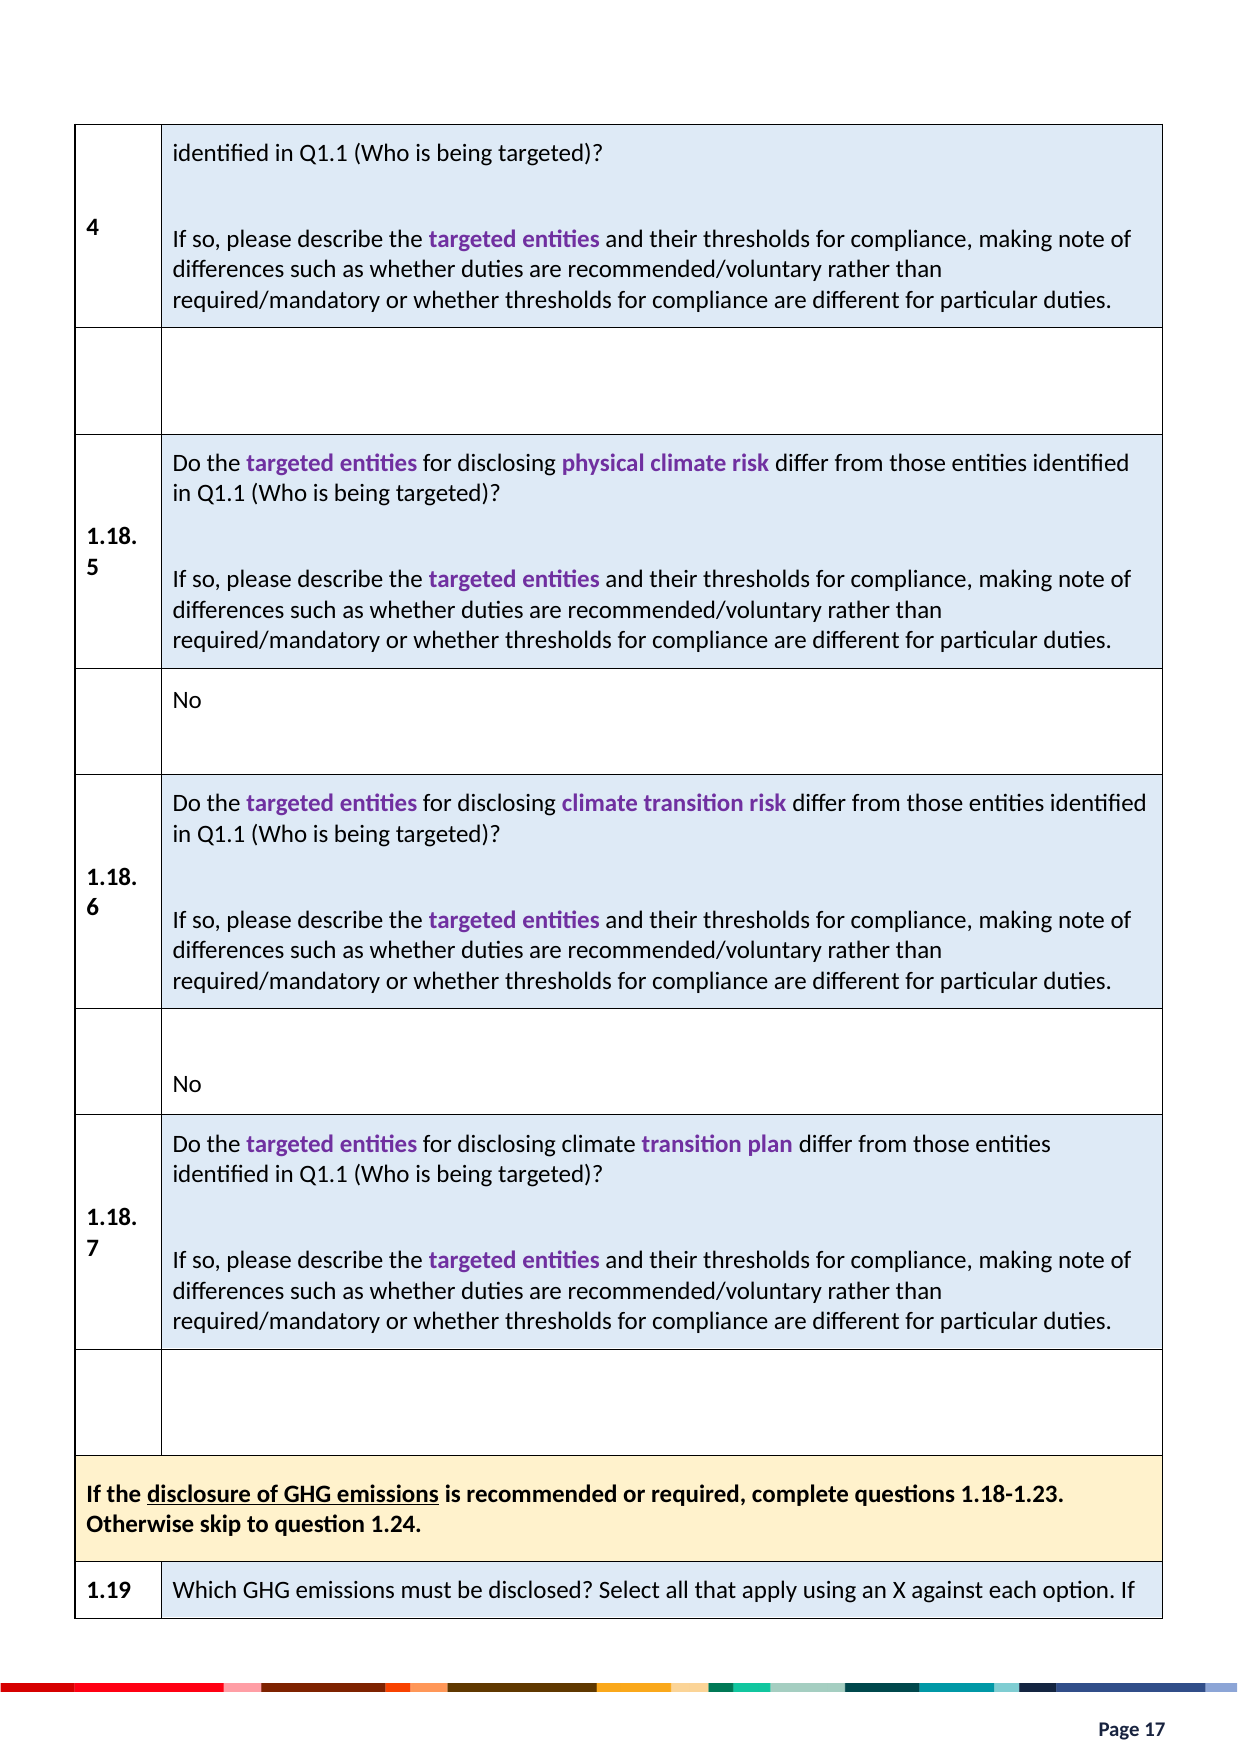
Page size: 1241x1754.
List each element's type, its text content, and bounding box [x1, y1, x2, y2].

table_cell No [162, 1009, 1162, 1114]
table_cell [76, 328, 161, 433]
table_cell [162, 328, 1162, 433]
table_cell [76, 1009, 161, 1114]
table_cell 1.18.7 [76, 1115, 161, 1348]
table_cell [76, 1350, 161, 1455]
table_cell Do the targeted entities for disclosing climate transition risk differ from those entities identified in Q1.1 (Who is being targeted)? If so, please describe the targeted entities and their thresholds for compliance, making note of differences such as whether duties are recommended/voluntary rather than required/mandatory or whether thresholds for compliance are different for particular duties. [162, 775, 1162, 1008]
table_cell Do the targeted entities for disclosing climate transition plan differ from those entities identified in Q1.1 (Who is being targeted)? If so, please describe the targeted entities and their thresholds for compliance, making note of differences such as whether duties are recommended/voluntary rather than required/mandatory or whether thresholds for compliance are different for particular duties. [162, 1115, 1162, 1348]
table_cell [76, 669, 161, 774]
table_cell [162, 1562, 1162, 1617]
table_cell If the disclosure of GHG emissions is recommended or required, complete questions 1.18-1.23. Otherwise skip to question 1.24. [76, 1456, 1162, 1561]
table_cell 1.18.4 [76, 125, 161, 327]
picture [0, 1683, 1236, 1692]
table_cell No [162, 669, 1162, 774]
table_cell [162, 1350, 1162, 1455]
table_cell 1.19 [76, 1562, 161, 1617]
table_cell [162, 125, 1162, 327]
table_cell 1.18.6 [76, 775, 161, 1008]
table_cell Do the targeted entities for disclosing physical climate risk differ from those entities identified in Q1.1 (Who is being targeted)? If so, please describe the targeted entities and their thresholds for compliance, making note of differences such as whether duties are recommended/voluntary rather than required/mandatory or whether thresholds for compliance are different for particular duties. [162, 435, 1162, 668]
table_cell 1.18.5 [76, 435, 161, 668]
